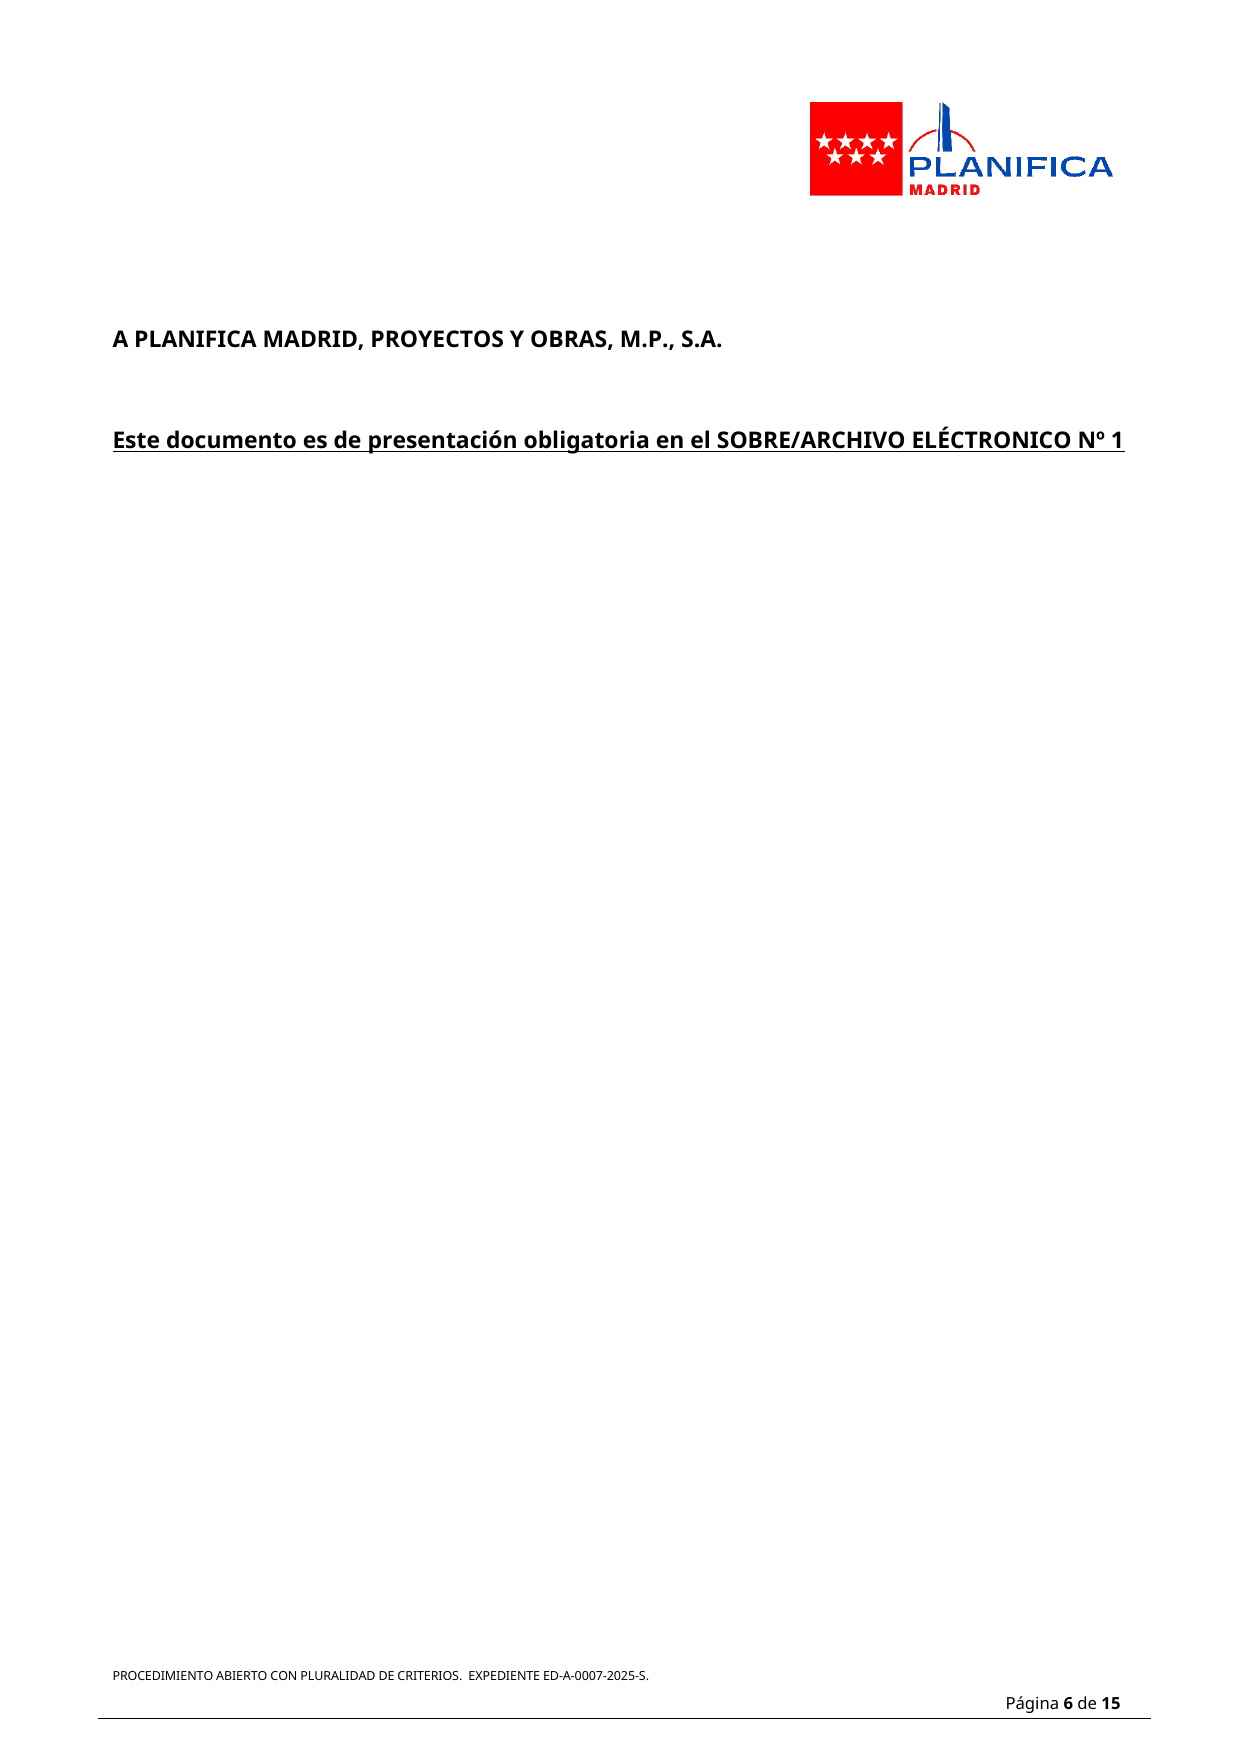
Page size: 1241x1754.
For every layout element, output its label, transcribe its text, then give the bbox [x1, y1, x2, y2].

picture [809, 101, 1122, 196]
text A PLANIFICA MADRID, PROYECTOS Y OBRAS, M.P., S.A. [112, 323, 1151, 354]
text Este documento es de presentación obligatoria en el SOBRE/ARCHIVO ELÉCTRONICO Nº 1 [112, 424, 1151, 455]
